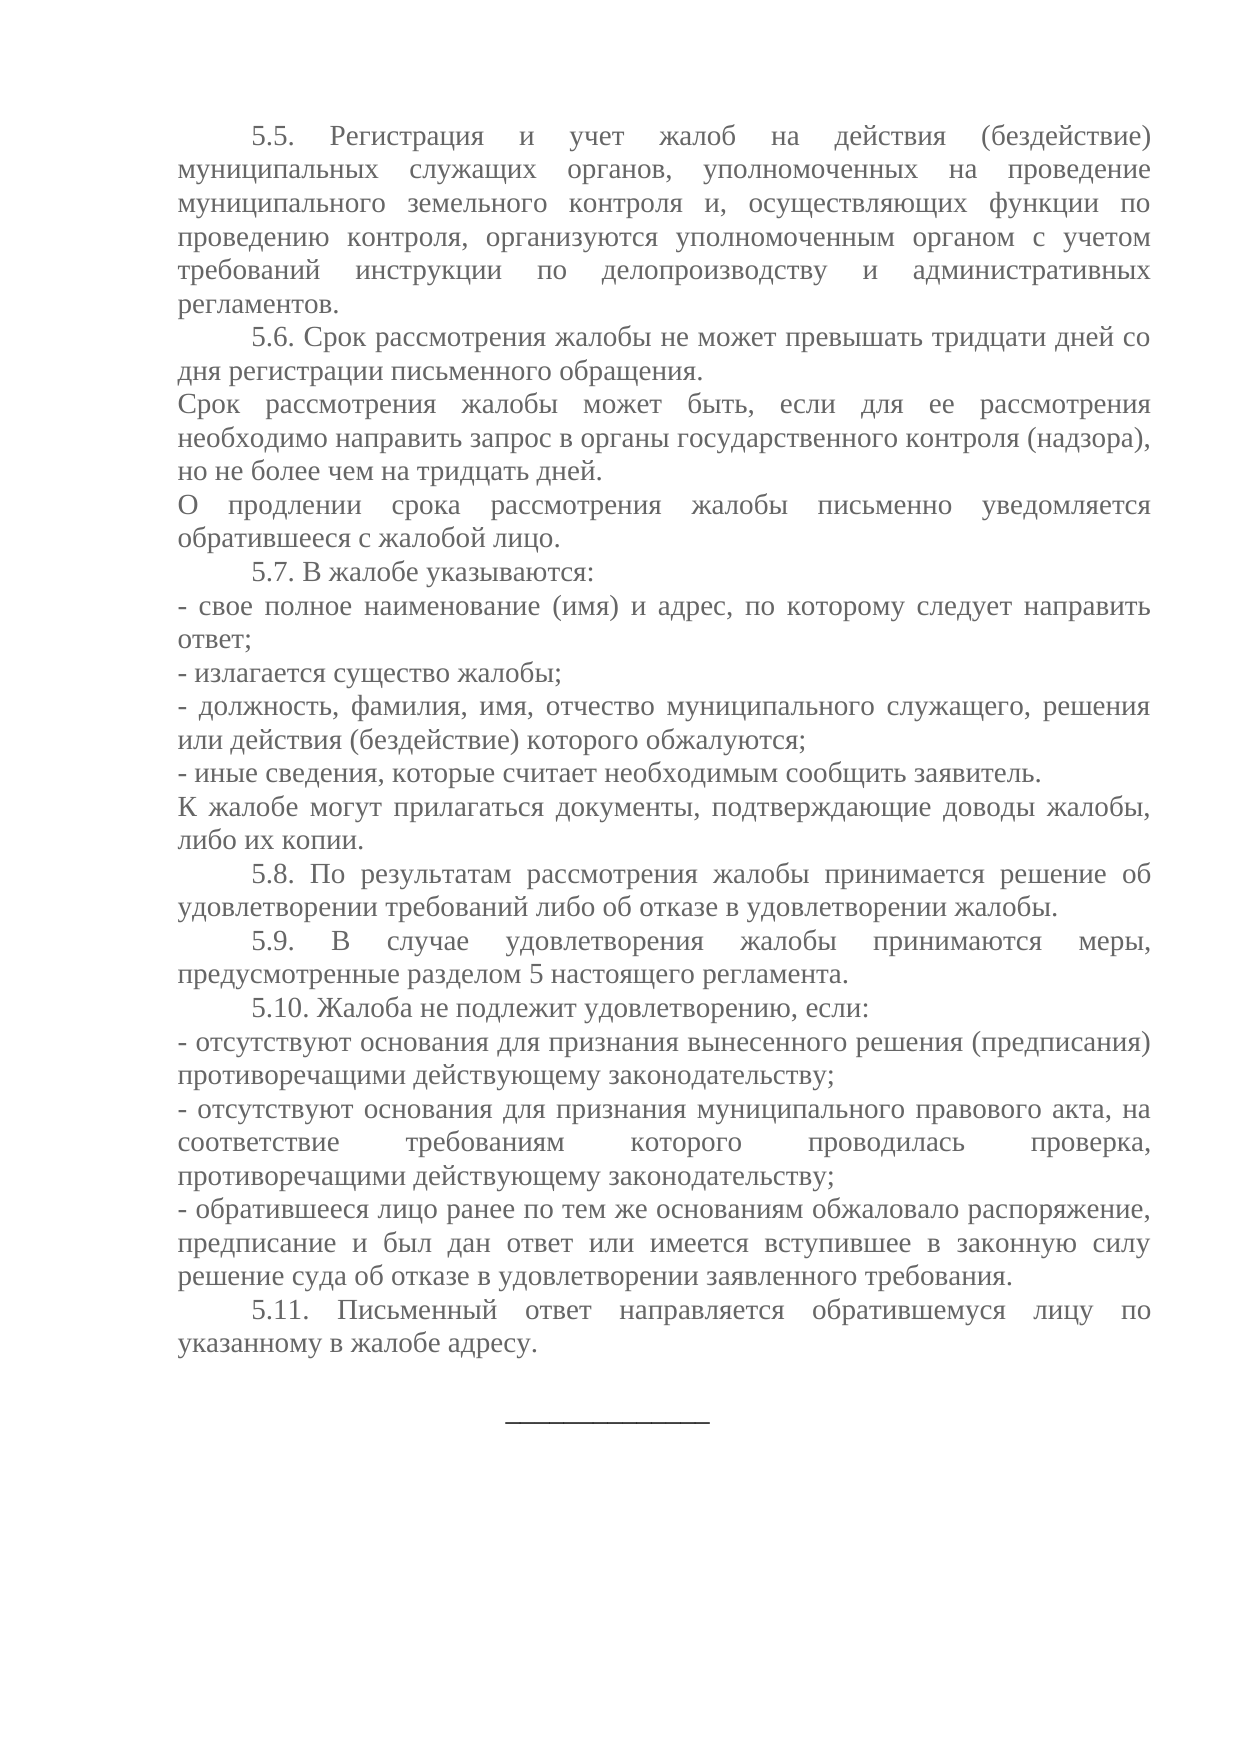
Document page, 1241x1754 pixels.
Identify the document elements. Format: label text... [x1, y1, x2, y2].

text - отсутствуют основания для признания муниципального правового акта, на соответствие требованиям которого проводилась проверка, противоречащими действующему законодательству; [177, 1091, 1152, 1191]
text Срок рассмотрения жалобы может быть, если для ее рассмотрения необходимо направить запрос в органы государственного контроля (надзора), но не более чем на тридцать дней. [177, 386, 1152, 487]
text 5.9. В случае удовлетворения жалобы принимаются меры, предусмотренные разделом 5 настоящего регламента. [177, 923, 1152, 990]
text О продлении срока рассмотрения жалобы письменно уведомляется обратившееся с жалобой лицо. [177, 487, 1152, 554]
text 5.8. По результатам рассмотрения жалобы принимается решение об удовлетворении требований либо об отказе в удовлетворении жалобы. [177, 856, 1152, 923]
text ______________ [177, 1393, 1152, 1426]
text К жалобе могут прилагаться документы, подтверждающие доводы жалобы, либо их копии. [177, 789, 1152, 856]
text 5.5. Регистрация и учет жалоб на действия (бездействие) муниципальных служащих органов, уполномоченных на проведение муниципального земельного контроля и, осуществляющих функции по проведению контроля, организуются уполномоченным органом с учетом требований инструкции по делопроизводству и административных регламентов. [177, 118, 1152, 319]
text 5.7. В жалобе указываются: [177, 554, 1152, 588]
text 5.10. Жалоба не подлежит удовлетворению, если: [177, 990, 1152, 1024]
text - должность, фамилия, имя, отчество муниципального служащего, решения или действия (бездействие) которого обжалуются; [177, 688, 1152, 755]
text - свое полное наименование (имя) и адрес, по которому следует направить ответ; [177, 588, 1152, 655]
text - излагается существо жалобы; [177, 655, 1152, 688]
text - иные сведения, которые считает необходимым сообщить заявитель. [177, 755, 1152, 789]
text 5.6. Срок рассмотрения жалобы не может превышать тридцати дней со дня регистрации письменного обращения. [177, 319, 1152, 386]
text 5.11. Письменный ответ направляется обратившемуся лицу по указанному в жалобе адресу. [177, 1292, 1152, 1359]
text - обратившееся лицо ранее по тем же основаниям обжаловало распоряжение, предписание и был дан ответ или имеется вступившее в законную силу решение суда об отказе в удовлетворении заявленного требования. [177, 1191, 1152, 1292]
text - отсутствуют основания для признания вынесенного решения (предписания) противоречащими действующему законодательству; [177, 1024, 1152, 1091]
